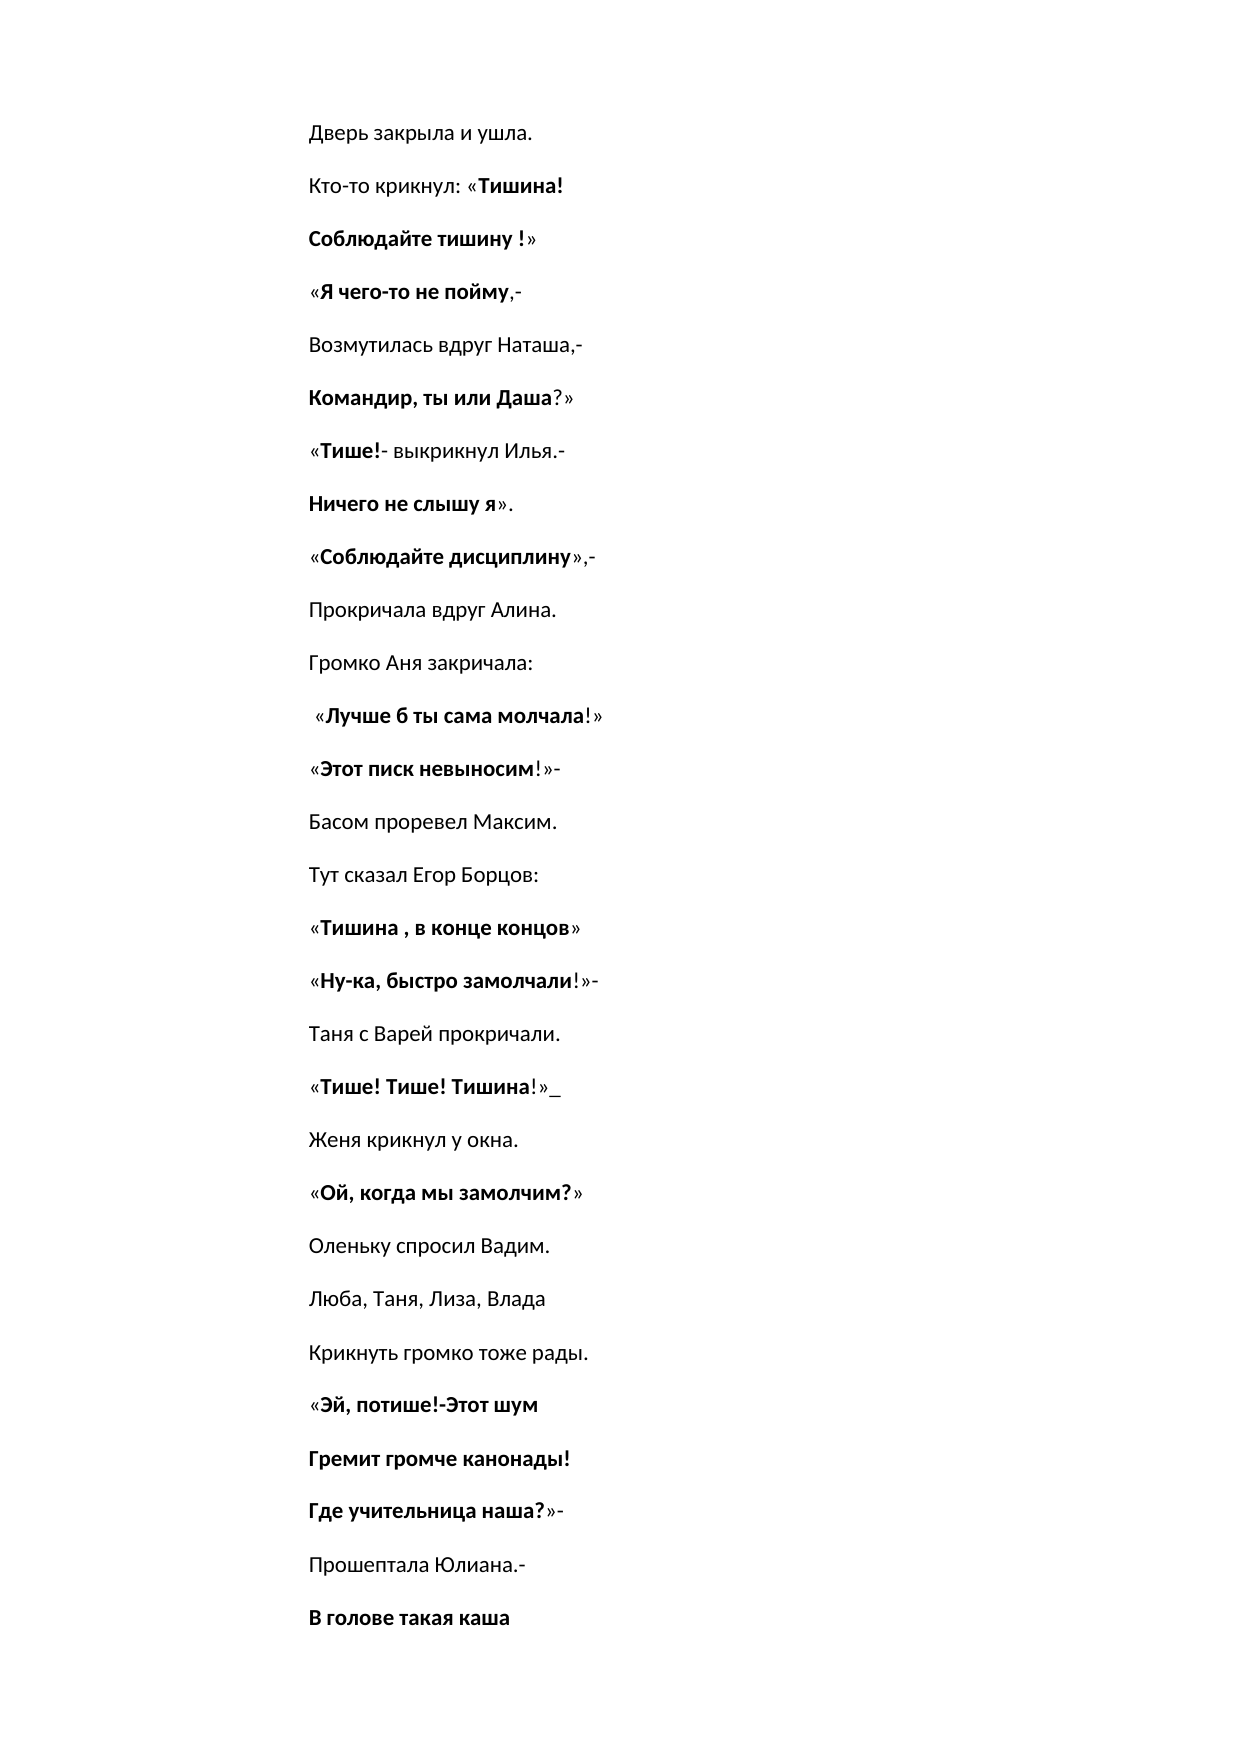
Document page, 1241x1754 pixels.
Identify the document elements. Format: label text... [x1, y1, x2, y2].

text Соблюдайте тишину !» [308, 224, 1152, 252]
text Где учительница наша?»- [308, 1497, 1152, 1525]
text Прокричала вдруг Алина. [308, 595, 1152, 623]
text Громко Аня закричала: [308, 648, 1152, 676]
text Возмутилась вдруг Наташа,- [308, 330, 1152, 358]
text Таня с Варей прокричали. [308, 1019, 1152, 1047]
text Оленьку спросил Вадим. [308, 1232, 1152, 1259]
text Командир, ты или Даша?» [308, 383, 1152, 411]
text «Лучше б ты сама молчала!» [308, 701, 1152, 729]
text Басом проревел Максим. [308, 807, 1152, 835]
text «Я чего-то не пойму,- [308, 277, 1152, 305]
text В голове такая каша [308, 1603, 1152, 1631]
text «Тише! Тише! Тишина!»_ [308, 1072, 1152, 1101]
text «Тишина , в конце концов» [308, 913, 1152, 941]
text Крикнуть громко тоже рады. [308, 1338, 1152, 1366]
text «Ну-ка, быстро замолчали!»- [308, 966, 1152, 994]
text Ничего не слышу я». [308, 489, 1152, 517]
text «Соблюдайте дисциплину»,- [308, 542, 1152, 570]
text Кто-то крикнул: «Тишина! [308, 171, 1152, 199]
text Прошептала Юлиана.- [308, 1550, 1152, 1578]
text Гремит громче канонады! [308, 1444, 1152, 1472]
text «Тише!- выкрикнул Илья.- [308, 436, 1152, 464]
text Дверь закрыла и ушла. [308, 118, 1152, 146]
text Женя крикнул у окна. [308, 1126, 1152, 1153]
text «Эй, потише!-Этот шум [308, 1391, 1152, 1419]
text Люба, Таня, Лиза, Влада [308, 1284, 1152, 1313]
text Тут сказал Егор Борцов: [308, 860, 1152, 888]
text «Этот писк невыносим!»- [308, 754, 1152, 782]
text «Ой, когда мы замолчим?» [308, 1178, 1152, 1207]
